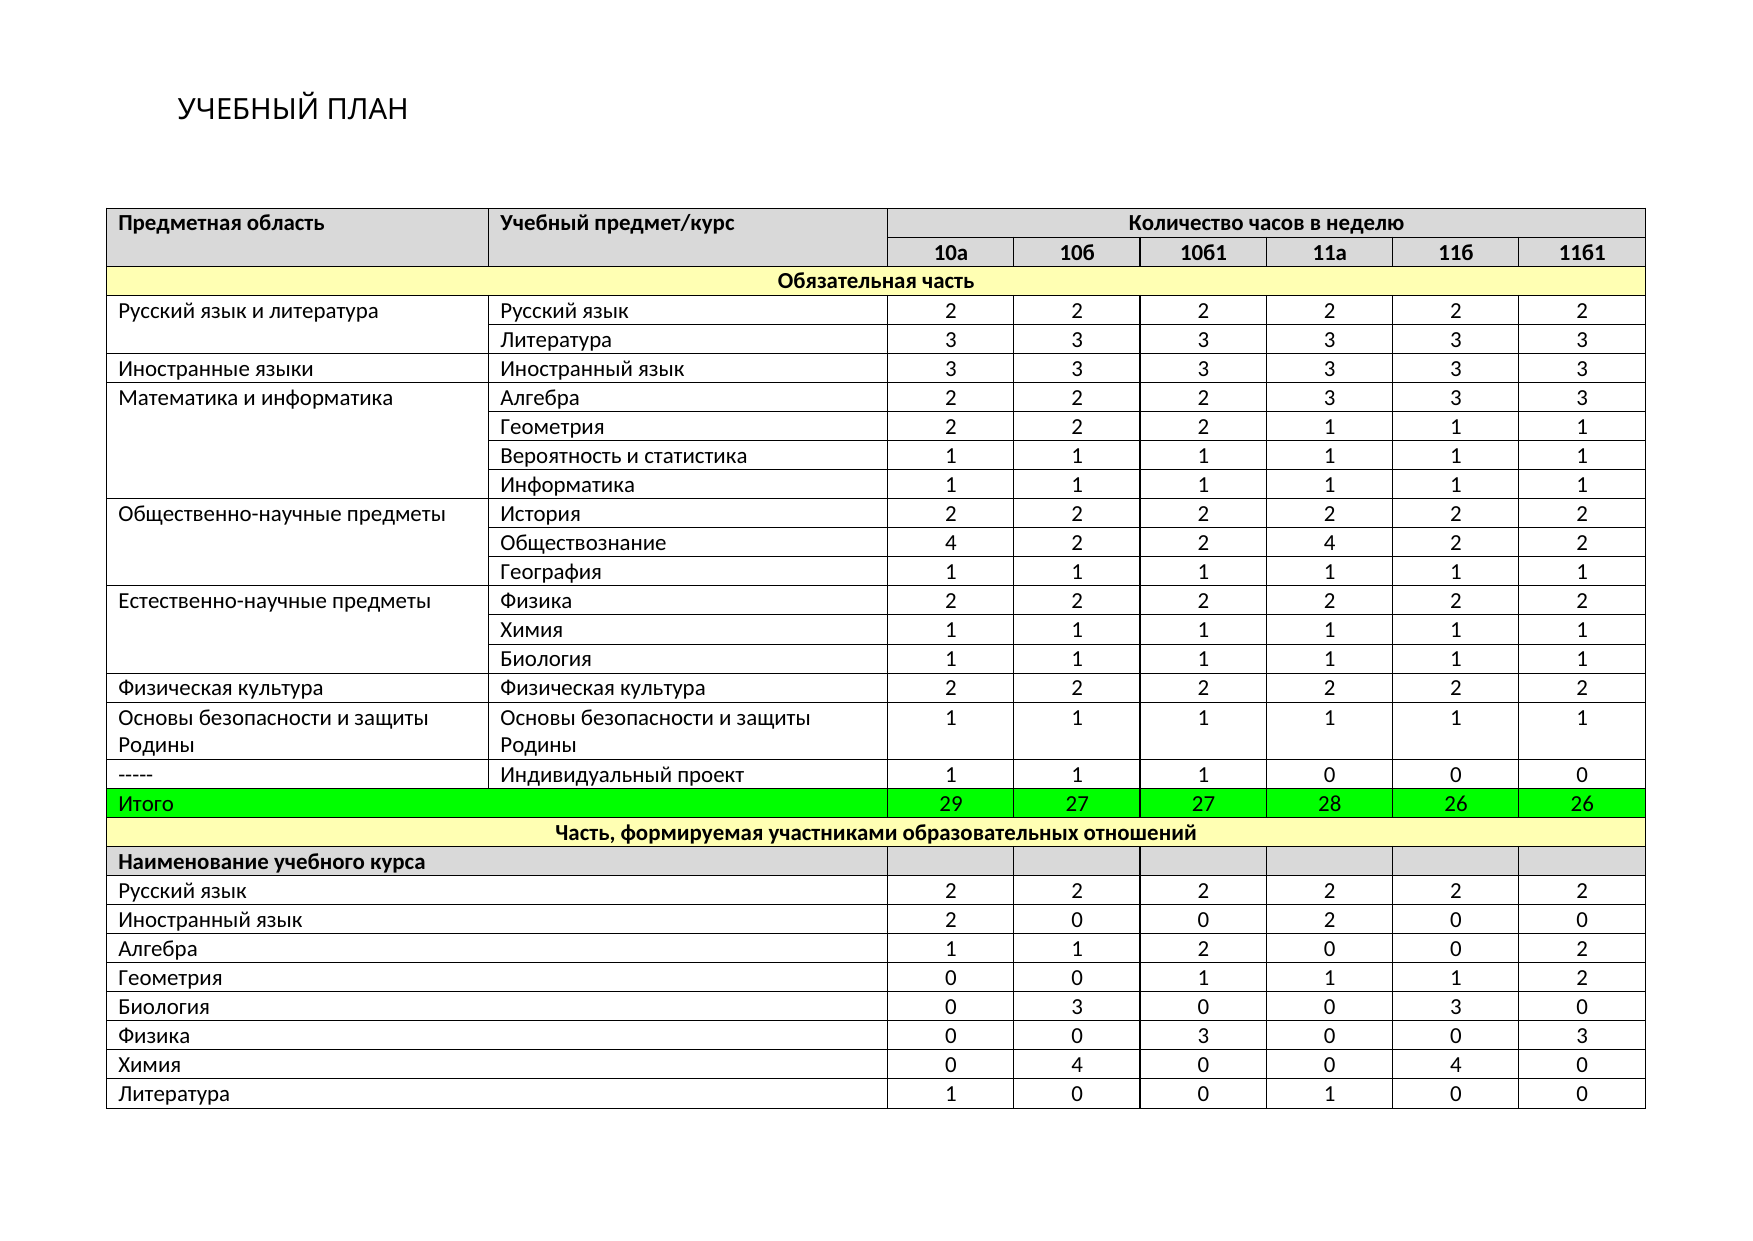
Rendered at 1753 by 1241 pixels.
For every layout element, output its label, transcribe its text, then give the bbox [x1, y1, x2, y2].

table_cell 1 [1267, 470, 1392, 498]
table_cell Биология [107, 992, 887, 1020]
table_cell Физика [107, 1021, 887, 1049]
table_cell 1 [1267, 645, 1392, 672]
table_cell 0 [1014, 1021, 1139, 1049]
table_cell 1 [1014, 645, 1139, 672]
table_cell 29 [888, 789, 1013, 817]
table_cell 3 [1267, 383, 1392, 411]
table_cell Физическая культура [489, 674, 887, 702]
table_cell Естественно-научные предметы [107, 586, 488, 672]
table_cell 2 [1267, 674, 1392, 702]
table_cell 3 [1519, 354, 1645, 382]
table_cell 3 [1393, 992, 1518, 1020]
table_cell Обязательная часть [107, 267, 1645, 295]
table_cell 2 [1014, 876, 1139, 904]
table_cell 1 [1141, 963, 1266, 991]
table_cell 2 [888, 876, 1013, 904]
table_cell 10а [888, 238, 1013, 266]
table_cell Иностранные языки [107, 354, 488, 382]
table_cell Иностранный язык [107, 905, 887, 933]
table_cell 0 [1519, 905, 1645, 933]
table_cell 2 [1393, 499, 1518, 527]
table_cell 1 [888, 760, 1013, 788]
table_cell 0 [1267, 934, 1392, 962]
table_cell 2 [1393, 674, 1518, 702]
table_cell Русский язык [107, 876, 887, 904]
table_cell 4 [888, 528, 1013, 556]
table_cell 1 [888, 441, 1013, 469]
table_cell 1 [1014, 615, 1139, 643]
text УЧЕБНЫЙ ПЛАН [118, 88, 1634, 128]
table_cell 0 [1014, 963, 1139, 991]
table_cell 1 [1141, 441, 1266, 469]
table_cell 1 [888, 470, 1013, 498]
table_cell 1 [1393, 963, 1518, 991]
table_cell 0 [1267, 1050, 1392, 1078]
table_cell 1 [1141, 470, 1266, 498]
table_cell 0 [888, 1021, 1013, 1049]
table_cell Индивидуальный проект [489, 760, 887, 788]
table_cell Информатика [489, 470, 887, 498]
table_cell 1 [1141, 615, 1266, 643]
table_cell 0 [1141, 1050, 1266, 1078]
table_cell 2 [888, 296, 1013, 324]
table_cell Химия [107, 1050, 887, 1078]
table_cell 2 [1141, 876, 1266, 904]
table_cell 1 [1141, 760, 1266, 788]
table_cell 4 [1267, 528, 1392, 556]
table_cell Алгебра [489, 383, 887, 411]
table_cell 4 [1014, 1050, 1139, 1078]
table_cell Иностранный язык [489, 354, 887, 382]
table_cell 2 [1141, 586, 1266, 614]
table_cell Русский язык [489, 296, 887, 324]
table_cell 2 [1014, 412, 1139, 440]
table_cell [1014, 847, 1139, 875]
table_cell Основы безопасности и защиты Родины [489, 703, 887, 759]
table_cell 1 [1519, 645, 1645, 672]
table_cell 2 [1141, 499, 1266, 527]
table_cell 1 [1393, 557, 1518, 585]
table_cell 1 [1519, 557, 1645, 585]
table_cell 2 [1141, 296, 1266, 324]
table_cell 3 [1014, 354, 1139, 382]
table_cell 2 [1141, 934, 1266, 962]
table_cell 1 [1267, 557, 1392, 585]
table_cell 0 [1141, 905, 1266, 933]
table_cell 3 [1267, 354, 1392, 382]
table_cell 1 [1014, 760, 1139, 788]
table_cell Геометрия [107, 963, 887, 991]
table_cell 1 [1393, 645, 1518, 672]
table_cell 0 [1393, 760, 1518, 788]
table_cell 2 [1519, 499, 1645, 527]
table_cell 1 [888, 934, 1013, 962]
table_cell 3 [888, 325, 1013, 353]
table_cell 1 [1267, 441, 1392, 469]
table_cell 0 [1267, 1021, 1392, 1049]
table_cell Общественно-научные предметы [107, 499, 488, 585]
table_cell 2 [1393, 876, 1518, 904]
table_cell Русский язык и литература [107, 296, 488, 353]
table_cell 2 [888, 412, 1013, 440]
table_cell 27 [1141, 789, 1266, 817]
table_header Количество часов в неделю [888, 209, 1645, 237]
table_cell 2 [888, 674, 1013, 702]
table_cell 2 [1141, 674, 1266, 702]
table_cell Физика [489, 586, 887, 614]
table_cell 2 [1267, 296, 1392, 324]
table_cell 2 [1014, 383, 1139, 411]
table_cell Наименование учебного курса [107, 847, 887, 875]
table_cell 2 [1519, 934, 1645, 962]
table_cell 3 [1014, 992, 1139, 1020]
table_cell 2 [1393, 586, 1518, 614]
table_cell 2 [888, 499, 1013, 527]
table_cell 10б1 [1141, 238, 1266, 266]
table_cell 1 [1393, 441, 1518, 469]
table_cell 1 [888, 1079, 1013, 1107]
table_cell 0 [888, 992, 1013, 1020]
table_cell Часть, формируемая участниками образовательных отношений [107, 818, 1645, 846]
table_cell 3 [1519, 325, 1645, 353]
table_cell 1 [888, 645, 1013, 672]
table_cell 2 [1014, 296, 1139, 324]
table_cell 0 [1393, 1079, 1518, 1107]
table_cell 2 [1141, 528, 1266, 556]
table_cell 1 [1014, 934, 1139, 962]
table_cell [1393, 847, 1518, 875]
table_cell 0 [1141, 1079, 1266, 1107]
table_cell Алгебра [107, 934, 887, 962]
table_cell Математика и информатика [107, 383, 488, 498]
table_cell 26 [1519, 789, 1645, 817]
table_cell 1 [888, 557, 1013, 585]
table_header Учебный предмет/курс [489, 209, 887, 266]
table_cell 2 [1519, 296, 1645, 324]
table_cell Геометрия [489, 412, 887, 440]
table_cell 2 [1014, 499, 1139, 527]
table_cell 3 [1393, 354, 1518, 382]
table_cell Литература [489, 325, 887, 353]
table_cell 2 [1014, 528, 1139, 556]
table_cell 2 [888, 905, 1013, 933]
table_cell Обществознание [489, 528, 887, 556]
table_cell Физическая культура [107, 674, 488, 702]
table_cell 2 [1519, 674, 1645, 702]
table_cell Биология [489, 645, 887, 672]
table_cell 0 [1519, 992, 1645, 1020]
table_cell 1 [1014, 703, 1139, 759]
table_cell 3 [1014, 325, 1139, 353]
table_cell 0 [888, 963, 1013, 991]
table_cell 2 [888, 586, 1013, 614]
table_cell 1 [1014, 470, 1139, 498]
table_cell 2 [1141, 383, 1266, 411]
table_header Предметная область [107, 209, 488, 266]
table_cell 1 [1267, 412, 1392, 440]
table_cell [1141, 847, 1266, 875]
table_cell 1 [1141, 645, 1266, 672]
table_cell Вероятность и статистика [489, 441, 887, 469]
table_cell География [489, 557, 887, 585]
table_cell Итого [107, 789, 887, 817]
table_cell 2 [1141, 412, 1266, 440]
table_cell 2 [1267, 905, 1392, 933]
table_cell 4 [1393, 1050, 1518, 1078]
table_cell 0 [1519, 1079, 1645, 1107]
table_cell 1 [1014, 441, 1139, 469]
table_cell 0 [1393, 905, 1518, 933]
table_cell 0 [1267, 992, 1392, 1020]
table_cell [1267, 847, 1392, 875]
table_cell 1 [1141, 703, 1266, 759]
table_cell 1 [888, 615, 1013, 643]
table_cell 3 [1141, 354, 1266, 382]
table_cell 1 [1014, 557, 1139, 585]
table_cell Основы безопасности и защиты Родины [107, 703, 488, 759]
table_cell 2 [1393, 296, 1518, 324]
table_cell 1 [1393, 615, 1518, 643]
table_cell Химия [489, 615, 887, 643]
table_cell 3 [1393, 325, 1518, 353]
table_cell 1 [1393, 703, 1518, 759]
table_cell ----- [107, 760, 488, 788]
table_cell 3 [1519, 1021, 1645, 1049]
table_cell 1 [1519, 470, 1645, 498]
table_cell 1 [1519, 615, 1645, 643]
table_cell 2 [1519, 876, 1645, 904]
table_cell 1 [1267, 703, 1392, 759]
table_cell 0 [1519, 760, 1645, 788]
table_cell 1 [1393, 470, 1518, 498]
table_cell 0 [1393, 1021, 1518, 1049]
table_cell 0 [1014, 905, 1139, 933]
table_cell 3 [1267, 325, 1392, 353]
table_cell 0 [1267, 760, 1392, 788]
table_cell 28 [1267, 789, 1392, 817]
table_cell 1 [1267, 615, 1392, 643]
table_cell 2 [1267, 876, 1392, 904]
table_cell 2 [888, 383, 1013, 411]
table_cell 2 [1014, 674, 1139, 702]
table_cell 3 [1141, 1021, 1266, 1049]
table_cell [888, 847, 1013, 875]
table_cell 0 [1519, 1050, 1645, 1078]
table_cell Литература [107, 1079, 887, 1107]
table_cell 27 [1014, 789, 1139, 817]
table_cell 2 [1519, 963, 1645, 991]
table_cell 1 [1393, 412, 1518, 440]
table_cell [1519, 847, 1645, 875]
table_cell 2 [1519, 586, 1645, 614]
table_cell 11б [1393, 238, 1518, 266]
table_cell 3 [1141, 325, 1266, 353]
table_cell 2 [1267, 586, 1392, 614]
table_cell 2 [1014, 586, 1139, 614]
table_cell История [489, 499, 887, 527]
table_cell 0 [888, 1050, 1013, 1078]
table_cell 2 [1393, 528, 1518, 556]
table_cell 1 [1267, 1079, 1392, 1107]
table_cell 3 [1519, 383, 1645, 411]
table_cell 1 [888, 703, 1013, 759]
table_cell 11б1 [1519, 238, 1645, 266]
table_cell 1 [1519, 703, 1645, 759]
table_cell 26 [1393, 789, 1518, 817]
table_cell 0 [1141, 992, 1266, 1020]
table_cell 3 [888, 354, 1013, 382]
table_cell 1 [1267, 963, 1392, 991]
table_cell 1 [1519, 441, 1645, 469]
table_cell 1 [1519, 412, 1645, 440]
table_cell 10б [1014, 238, 1139, 266]
table_cell 1 [1141, 557, 1266, 585]
table_cell 11а [1267, 238, 1392, 266]
table_cell 3 [1393, 383, 1518, 411]
table_cell 2 [1267, 499, 1392, 527]
table_cell 0 [1393, 934, 1518, 962]
table_cell 0 [1014, 1079, 1139, 1107]
table_cell 2 [1519, 528, 1645, 556]
